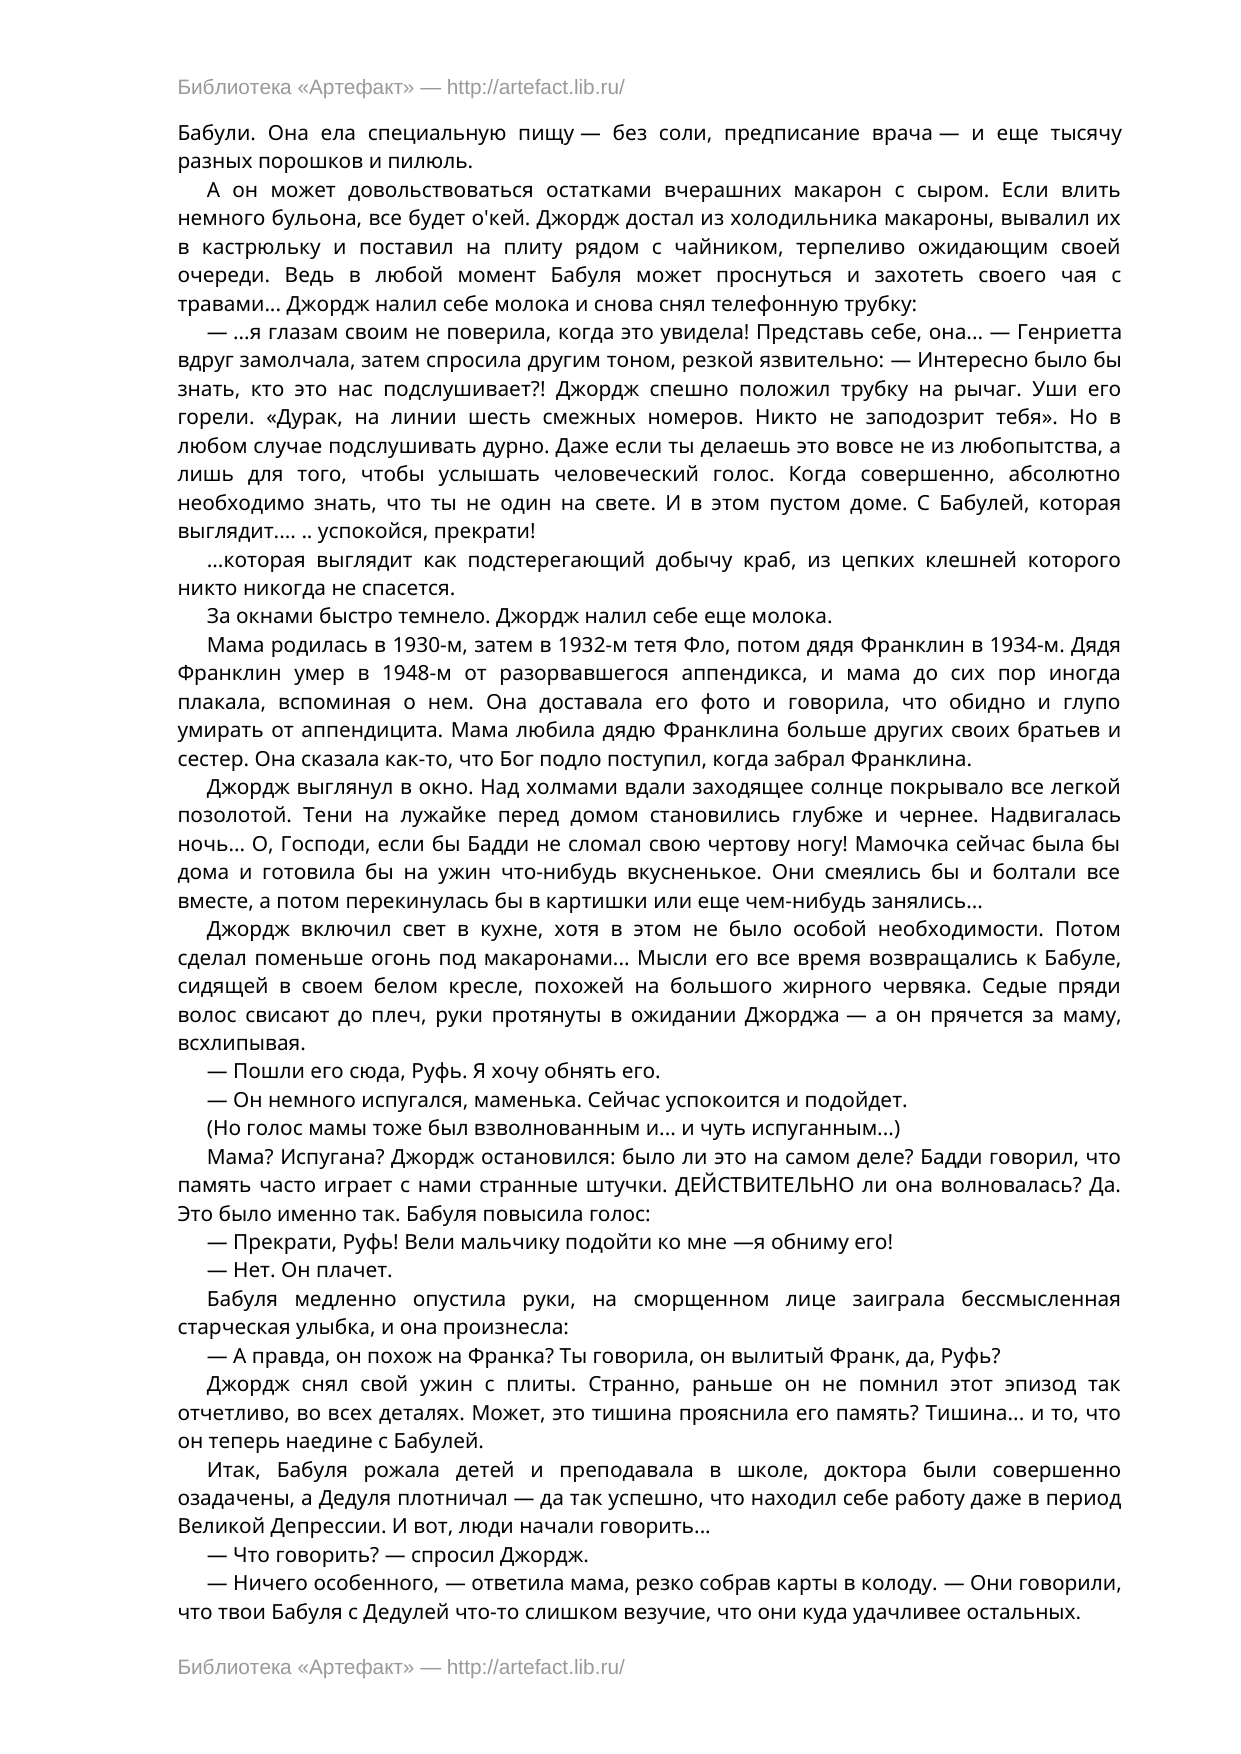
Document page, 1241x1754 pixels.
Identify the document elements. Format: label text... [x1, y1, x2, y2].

text — Ничего особенного, — ответила мама, резко собрав карты в колоду. — Они говорили, что твои Бабуля с Дедулей что-то слишком везучие, что они куда удачливее остальных. [177, 1568, 1122, 1625]
text А он может довольствоваться остатками вчерашних макарон с сыром. Если влить немного бульона, все будет о'кей. Джордж достал из холодильника макароны, вывалил их в кастрюльку и поставил на плиту рядом с чайником, терпеливо ожидающим своей очереди. Ведь в любой момент Бабуля может проснуться и захотеть своего чая с травами... Джордж налил себе молока и снова снял телефонную трубку: [177, 175, 1122, 317]
text Бабуля медленно опустила руки, на сморщенном лице заиграла бессмысленная старческая улыбка, и она произнесла: [177, 1284, 1122, 1341]
text — Что говорить? — спросил Джордж. [177, 1540, 1122, 1568]
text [177, 118, 1122, 175]
text — Нет. Он плачет. [177, 1256, 1122, 1284]
text — Прекрати, Руфь! Вели мальчику подойти ко мне —я обниму его! [177, 1227, 1122, 1256]
text (Но голос мамы тоже был взволнованным и... и чуть испуганным...) [177, 1113, 1122, 1142]
text — Пошли его сюда, Руфь. Я хочу обнять его. [177, 1057, 1122, 1085]
text Мама? Испугана? Джордж остановился: было ли это на самом деле? Бадди говорил, что память часто играет с нами странные штучки. ДЕЙСТВИТЕЛЬНО ли она волновалась? Да. Это было именно так. Бабуля повысила голос: [177, 1142, 1122, 1227]
text За окнами быстро темнело. Джордж налил себе еще молока. [177, 602, 1122, 630]
text Джордж выглянул в окно. Над холмами вдали заходящее солнце покрывало все легкой позолотой. Тени на лужайке перед домом становились глубже и чернее. Надвигалась ночь... О, Господи, если бы Бадди не сломал свою чертову ногу! Мамочка сейчас была бы дома и готовила бы на ужин что-нибудь вкусненькое. Они смеялись бы и болтали все вместе, а потом перекинулась бы в картишки или еще чем-нибудь занялись... [177, 772, 1122, 914]
text — А правда, он похож на Франка? Ты говорила, он вылитый Франк, да, Руфь? [177, 1341, 1122, 1369]
text Мама родилась в 1930-м, затем в 1932-м тетя Фло, потом дядя Франклин в 1934-м. Дядя Франклин умер в 1948-м от разорвавшегося аппендикса, и мама до сих пор иногда плакала, вспоминая о нем. Она доставала его фото и говорила, что обидно и глупо умирать от аппендицита. Мама любила дядю Франклина больше других своих братьев и сестер. Она сказала как-то, что Бог подло поступил, когда забрал Франклина. [177, 630, 1122, 772]
text — ...я глазам своим не поверила, когда это увидела! Представь себе, она... — Генриетта вдруг замолчала, затем спросила другим тоном, резкой язвительно: — Интересно было бы знать, кто это нас подслушивает?! Джордж спешно положил трубку на рычаг. Уши его горели. «Дурак, на линии шесть смежных номеров. Никто не заподозрит тебя». Но в любом случае подслушивать дурно. Даже если ты делаешь это вовсе не из любопытства, а лишь для того, чтобы услышать человеческий голос. Когда совершенно, абсолютно необходимо знать, что ты не один на свете. И в этом пустом доме. С Бабулей, которая выглядит.... .. успокойся, прекрати! [177, 317, 1122, 545]
text Джордж снял свой ужин с плиты. Странно, раньше он не помнил этот эпизод так отчетливо, во всех деталях. Может, это тишина прояснила его память? Тишина... и то, что он теперь наедине с Бабулей. [177, 1369, 1122, 1455]
text Итак, Бабуля рожала детей и преподавала в школе, доктора были совершенно озадачены, а Дедуля плотничал — да так успешно, что находил себе работу даже в период Великой Депрессии. И вот, люди начали говорить... [177, 1455, 1122, 1540]
text ...которая выглядит как подстерегающий добычу краб, из цепких клешней которого никто никогда не спасется. [177, 545, 1122, 602]
text Джордж включил свет в кухне, хотя в этом не было особой необходимости. Потом сделал поменьше огонь под макаронами... Мысли его все время возвращались к Бабуле, сидящей в своем белом кресле, похожей на большого жирного червяка. Седые пряди волос свисают до плеч, руки протянуты в ожидании Джорджа — а он прячется за маму, всхлипывая. [177, 914, 1122, 1057]
text — Он немного испугался, маменька. Сейчас успокоится и подойдет. [177, 1085, 1122, 1113]
